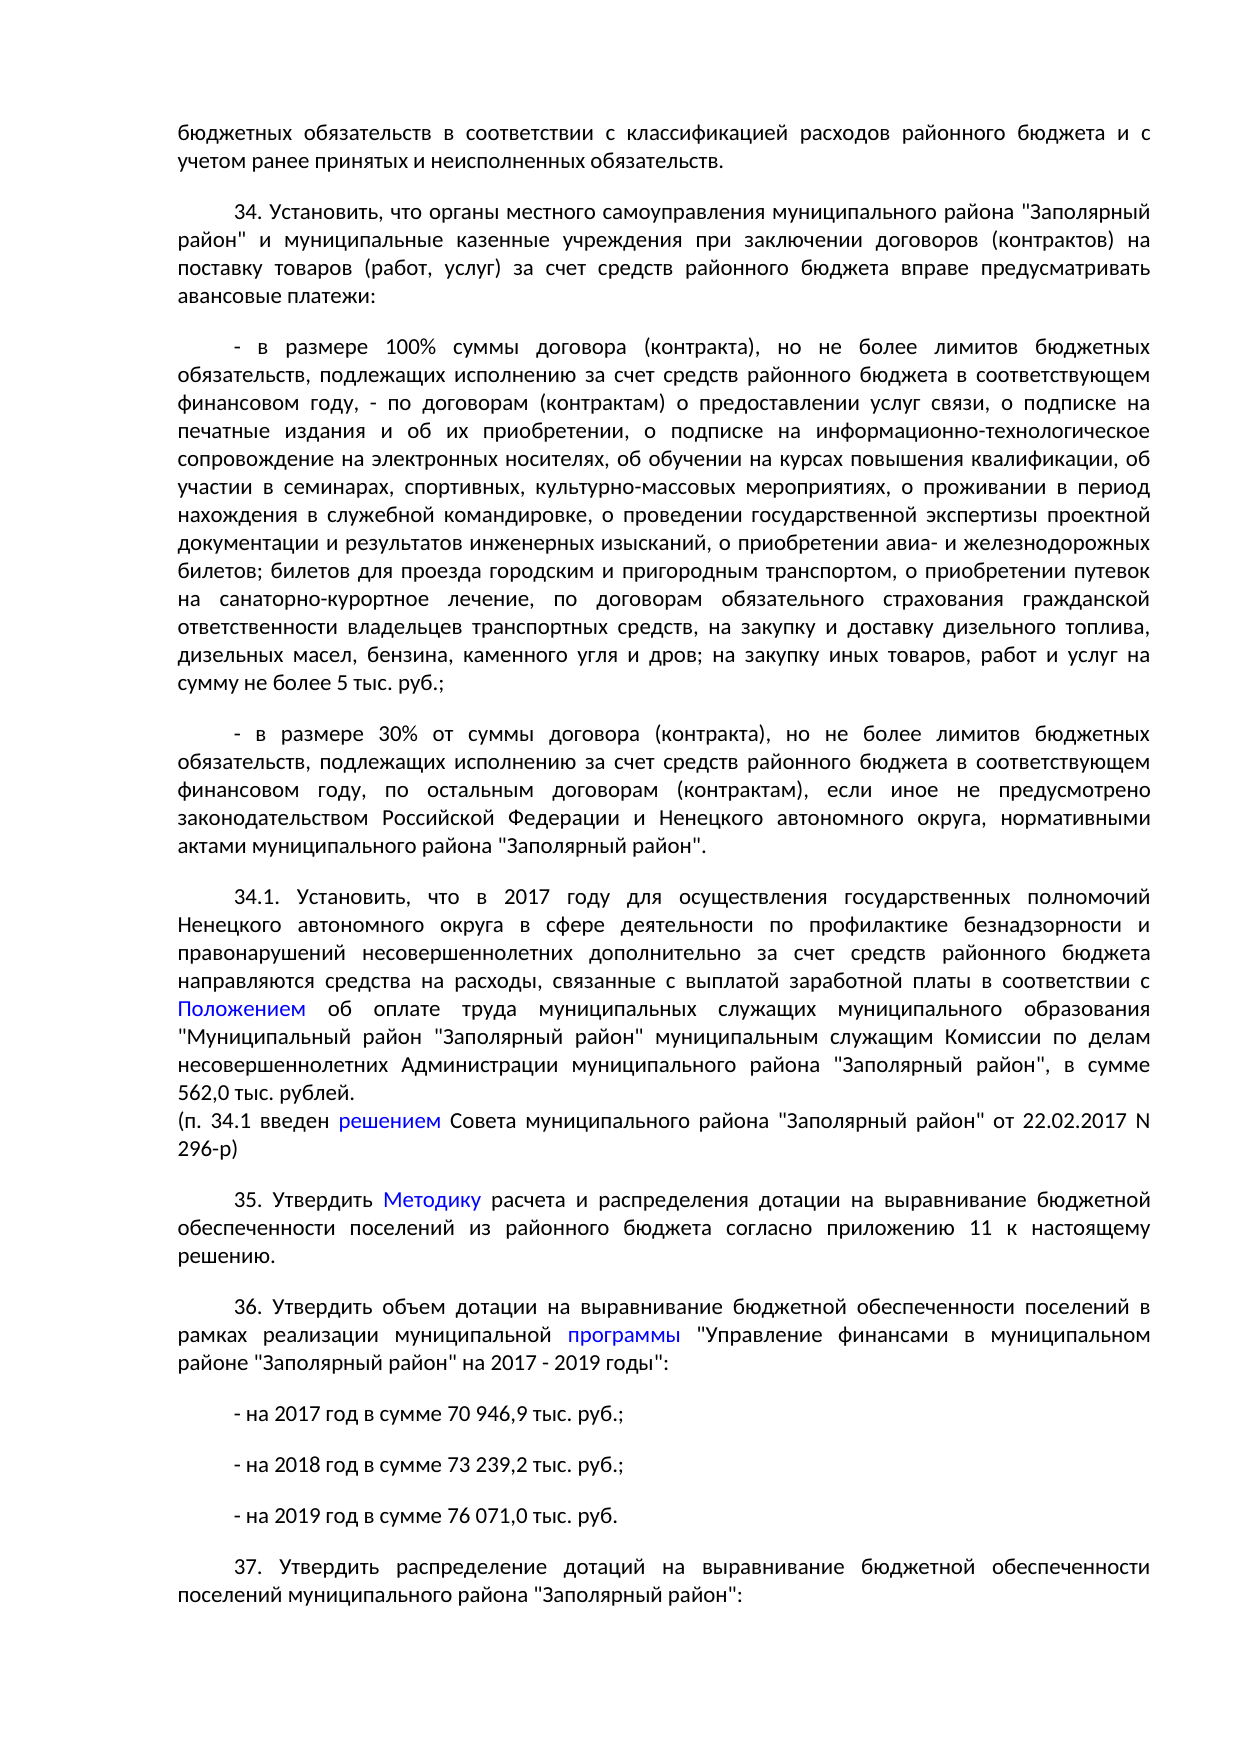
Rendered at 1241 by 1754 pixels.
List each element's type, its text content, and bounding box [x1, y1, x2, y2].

text - в размере 30% от суммы договора (контракта), но не более лимитов бюджетных обязательств, подлежащих исполнению за счет средств районного бюджета в соответствующем финансовом году, по остальным договорам (контрактам), если иное не предусмотрено законодательством Российской Федерации и Ненецкого автономного округа, нормативными актами муниципального района "Заполярный район". [177, 719, 1152, 859]
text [177, 118, 1152, 174]
text (п. 34.1 введен решением Совета муниципального района "Заполярный район" от 22.02.2017 N 296-р) [177, 1106, 1152, 1162]
text 36. Утвердить объем дотации на выравнивание бюджетной обеспеченности поселений в рамках реализации муниципальной программы "Управление финансами в муниципальном районе "Заполярный район" на 2017 - 2019 годы": [177, 1292, 1152, 1376]
text 34. Установить, что органы местного самоуправления муниципального района "Заполярный район" и муниципальные казенные учреждения при заключении договоров (контрактов) на поставку товаров (работ, услуг) за счет средств районного бюджета вправе предусматривать авансовые платежи: [177, 197, 1152, 309]
text 37. Утвердить распределение дотаций на выравнивание бюджетной обеспеченности поселений муниципального района "Заполярный район": [177, 1552, 1152, 1608]
text 34.1. Установить, что в 2017 году для осуществления государственных полномочий Ненецкого автономного округа в сфере деятельности по профилактике безнадзорности и правонарушений несовершеннолетних дополнительно за счет средств районного бюджета направляются средства на расходы, связанные с выплатой заработной платы в соответствии с Положением об оплате труда муниципальных служащих муниципального образования "Муниципальный район "Заполярный район" муниципальным служащим Комиссии по делам несовершеннолетних Администрации муниципального района "Заполярный район", в сумме 562,0 тыс. рублей. [177, 882, 1152, 1106]
text - на 2017 год в сумме 70 946,9 тыс. руб.; [177, 1399, 1152, 1427]
text - на 2018 год в сумме 73 239,2 тыс. руб.; [177, 1450, 1152, 1478]
text - на 2019 год в сумме 76 071,0 тыс. руб. [177, 1501, 1152, 1529]
text 35. Утвердить Методику расчета и распределения дотации на выравнивание бюджетной обеспеченности поселений из районного бюджета согласно приложению 11 к настоящему решению. [177, 1185, 1152, 1269]
text - в размере 100% суммы договора (контракта), но не более лимитов бюджетных обязательств, подлежащих исполнению за счет средств районного бюджета в соответствующем финансовом году, - по договорам (контрактам) о предоставлении услуг связи, о подписке на печатные издания и об их приобретении, о подписке на информационно-технологическое сопровождение на электронных носителях, об обучении на курсах повышения квалификации, об участии в семинарах, спортивных, культурно-массовых мероприятиях, о проживании в период нахождения в служебной командировке, о проведении государственной экспертизы проектной документации и результатов инженерных изысканий, о приобретении авиа- и железнодорожных билетов; билетов для проезда городским и пригородным транспортом, о приобретении путевок на санаторно-курортное лечение, по договорам обязательного страхования гражданской ответственности владельцев транспортных средств, на закупку и доставку дизельного топлива, дизельных масел, бензина, каменного угля и дров; на закупку иных товаров, работ и услуг на сумму не более 5 тыс. руб.; [177, 332, 1152, 696]
